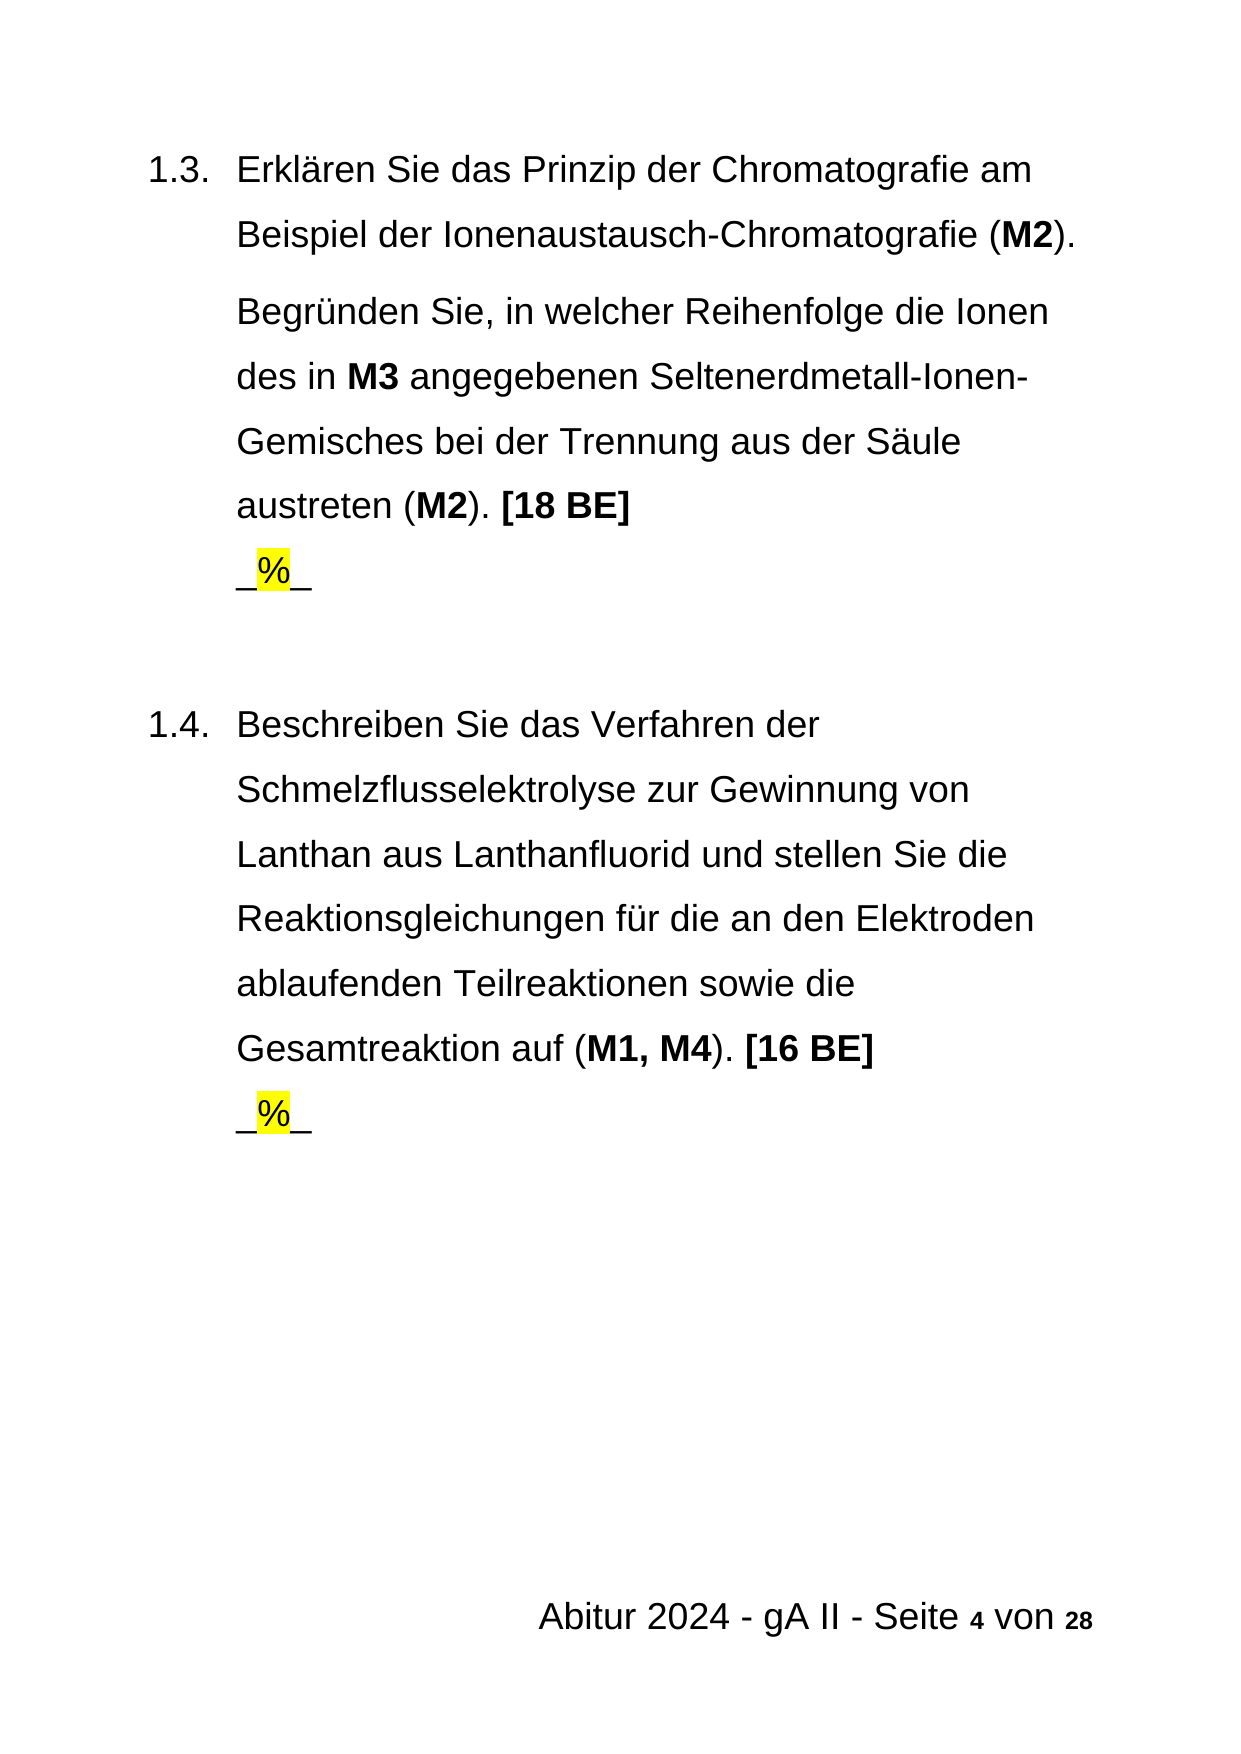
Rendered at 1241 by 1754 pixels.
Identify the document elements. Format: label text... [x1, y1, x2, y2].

list 1.4. Beschreiben Sie das Verfahren der Schmelzflusselektrolyse zur Gewinnung von Lanthan aus Lanthanfluorid und stellen Sie die Reaktionsgleichungen für die an den Elektroden ablaufenden Teilreaktionen sowie die Gesamtreaktion auf (M1, M4). [16 BE] _%_ [148, 703, 1093, 1134]
list Begründen Sie, in welcher Reihenfolge die Ionen des in M3 angegebenen Seltenerdmetall-Ionen-Gemisches bei der Trennung aus der Säule austreten (M2). [18 BE] _%_ [236, 289, 1093, 591]
list 1.3. Erklären Sie das Prinzip der Chromatografie am Beispiel der Ionenaustausch-Chromatografie (M2). [148, 148, 1093, 255]
